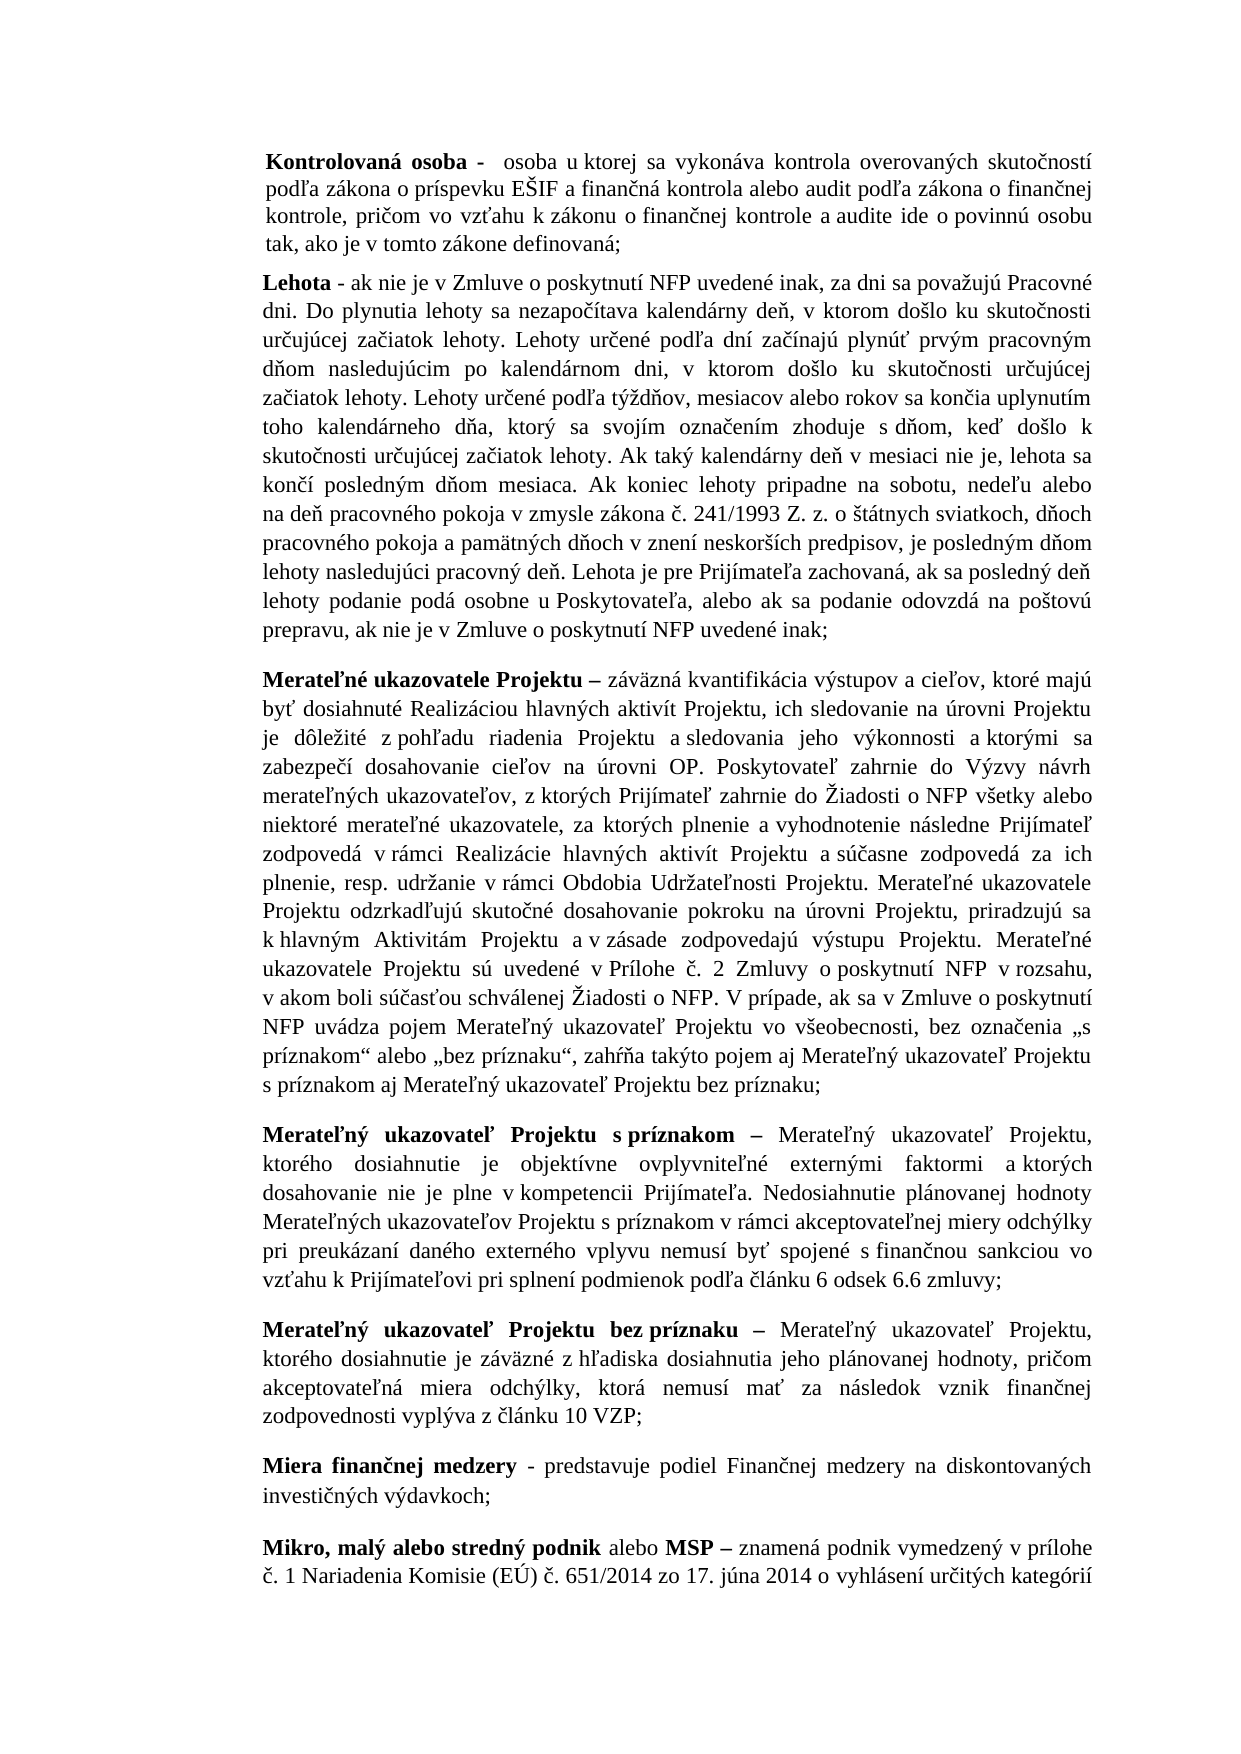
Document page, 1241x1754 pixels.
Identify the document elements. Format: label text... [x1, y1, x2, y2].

text Lehota - ak nie je v Zmluve o poskytnutí NFP uvedené inak, za dni sa považujú Pracovné dni. Do plynutia lehoty sa nezapočítava kalendárny deň, v ktorom došlo ku skutočnosti určujúcej začiatok lehoty. Lehoty určené podľa dní začínajú plynúť prvým pracovným dňom nasledujúcim po kalendárnom dni, v ktorom došlo ku skutočnosti určujúcej začiatok lehoty. Lehoty určené podľa týždňov, mesiacov alebo rokov sa končia uplynutím toho kalendárneho dňa, ktorý sa svojím označením zhoduje s dňom, keď došlo k skutočnosti určujúcej začiatok lehoty. Ak taký kalendárny deň v mesiaci nie je, lehota sa končí posledným dňom mesiaca. Ak koniec lehoty pripadne na sobotu, nedeľu alebo na deň pracovného pokoja v zmysle zákona č. 241/1993 Z. z. o štátnych sviatkoch, dňoch pracovného pokoja a pamätných dňoch v znení neskorších predpisov, je posledným dňom lehoty nasledujúci pracovný deň. Lehota je pre Prijímateľa zachovaná, ak sa posledný deň lehoty podanie podá osobne u Poskytovateľa, alebo ak sa podanie odovzdá na poštovú prepravu, ak nie je v Zmluve o poskytnutí NFP uvedené inak; [262, 268, 1092, 642]
text Miera finančnej medzery - predstavuje podiel Finančnej medzery na diskontovaných investičných výdavkoch; [262, 1452, 1092, 1509]
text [262, 1533, 1092, 1589]
text Merateľný ukazovateľ Projektu s príznakom – Merateľný ukazovateľ Projektu, ktorého dosiahnutie je objektívne ovplyvniteľné externými faktormi a ktorých dosahovanie nie je plne v kompetencii Prijímateľa. Nedosiahnutie plánovanej hodnoty Merateľných ukazovateľov Projektu s príznakom v rámci akceptovateľnej miery odchýlky pri preukázaní daného externého vplyvu nemusí byť spojené s finančnou sankciou vo vzťahu k Prijímateľovi pri splnení podmienok podľa článku 6 odsek 6.6 zmluvy; [262, 1121, 1092, 1292]
list Kontrolovaná osoba - osoba u ktorej sa vykonáva kontrola overovaných skutočností podľa zákona o príspevku EŠIF a finančná kontrola alebo audit podľa zákona o finančnej kontrole, pričom vo vzťahu k zákonu o finančnej kontrole a audite ide o povinnú osobu tak, ako je v tomto zákone definovaná; [265, 148, 1092, 256]
text Merateľné ukazovatele Projektu – záväzná kvantifikácia výstupov a cieľov, ktoré majú byť dosiahnuté Realizáciou hlavných aktivít Projektu, ich sledovanie na úrovni Projektu je dôležité z pohľadu riadenia Projektu a sledovania jeho výkonnosti a ktorými sa zabezpečí dosahovanie cieľov na úrovni OP. Poskytovateľ zahrnie do Výzvy návrh merateľných ukazovateľov, z ktorých Prijímateľ zahrnie do Žiadosti o NFP všetky alebo niektoré merateľné ukazovatele, za ktorých plnenie a vyhodnotenie následne Prijímateľ zodpovedá v rámci Realizácie hlavných aktivít Projektu a súčasne zodpovedá za ich plnenie, resp. udržanie v rámci Obdobia Udržateľnosti Projektu. Merateľné ukazovatele Projektu odzrkadľujú skutočné dosahovanie pokroku na úrovni Projektu, priradzujú sa k hlavným Aktivitám Projektu a v zásade zodpovedajú výstupu Projektu. Merateľné ukazovatele Projektu sú uvedené v Prílohe č. 2 Zmluvy o poskytnutí NFP v rozsahu, v akom boli súčasťou schválenej Žiadosti o NFP. V prípade, ak sa v Zmluve o poskytnutí NFP uvádza pojem Merateľný ukazovateľ Projektu vo všeobecnosti, bez označenia „s príznakom“ alebo „bez príznaku“, zahŕňa takýto pojem aj Merateľný ukazovateľ Projektu s príznakom aj Merateľný ukazovateľ Projektu bez príznaku; [262, 666, 1092, 1098]
text Merateľný ukazovateľ Projektu bez príznaku – Merateľný ukazovateľ Projektu, ktorého dosiahnutie je záväzné z hľadiska dosiahnutia jeho plánovanej hodnoty, pričom akceptovateľná miera odchýlky, ktorá nemusí mať za následok vznik finančnej zodpovednosti vyplýva z článku 10 VZP; [262, 1316, 1092, 1429]
